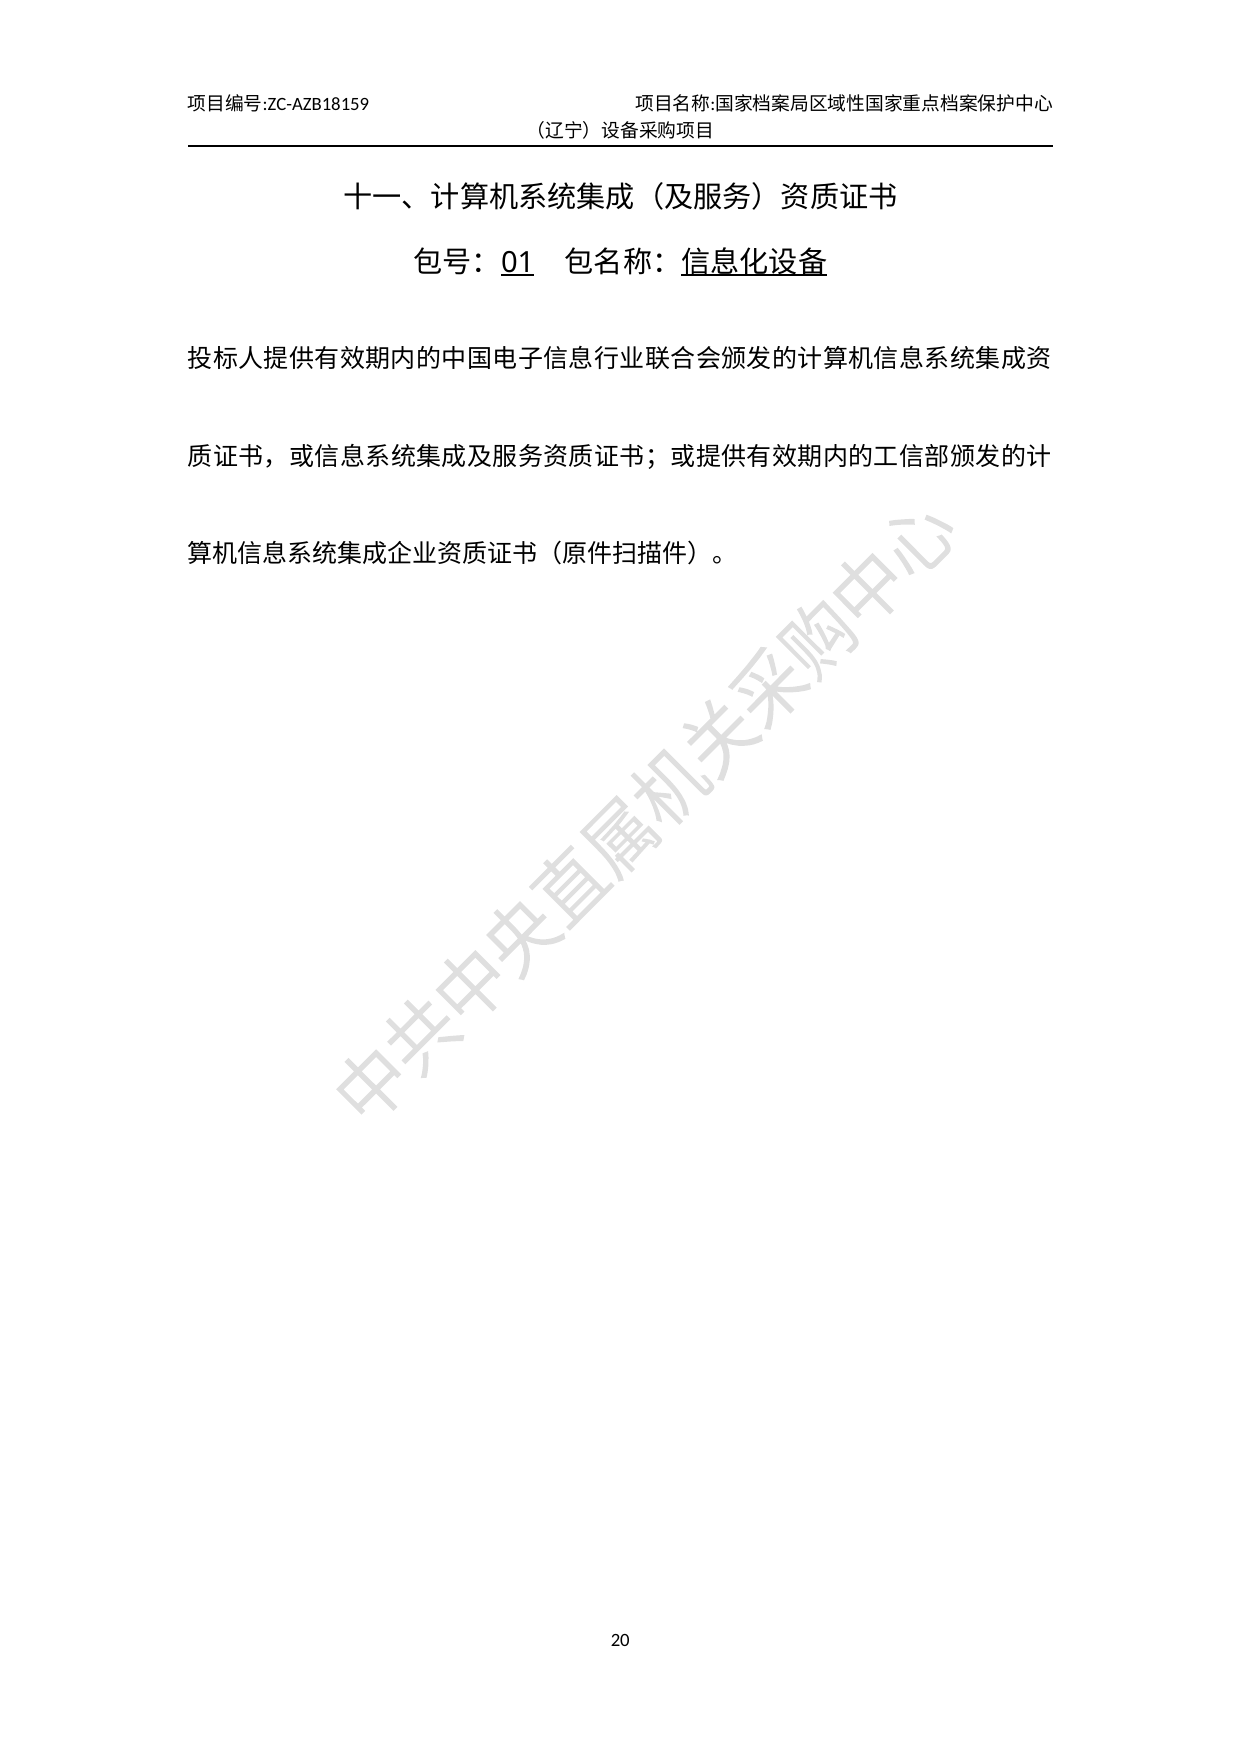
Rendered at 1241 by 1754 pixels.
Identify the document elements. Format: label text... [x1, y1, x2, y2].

text 包号：01 包名称：信息化设备 [187, 227, 1053, 292]
text 投标人提供有效期内的中国电子信息行业联合会颁发的计算机信息系统集成资质证书，或信息系统集成及服务资质证书；或提供有效期内的工信部颁发的计算机信息系统集成企业资质证书（原件扫描件）。 [187, 324, 1053, 584]
text 十一、计算机系统集成（及服务）资质证书 [187, 162, 1053, 227]
